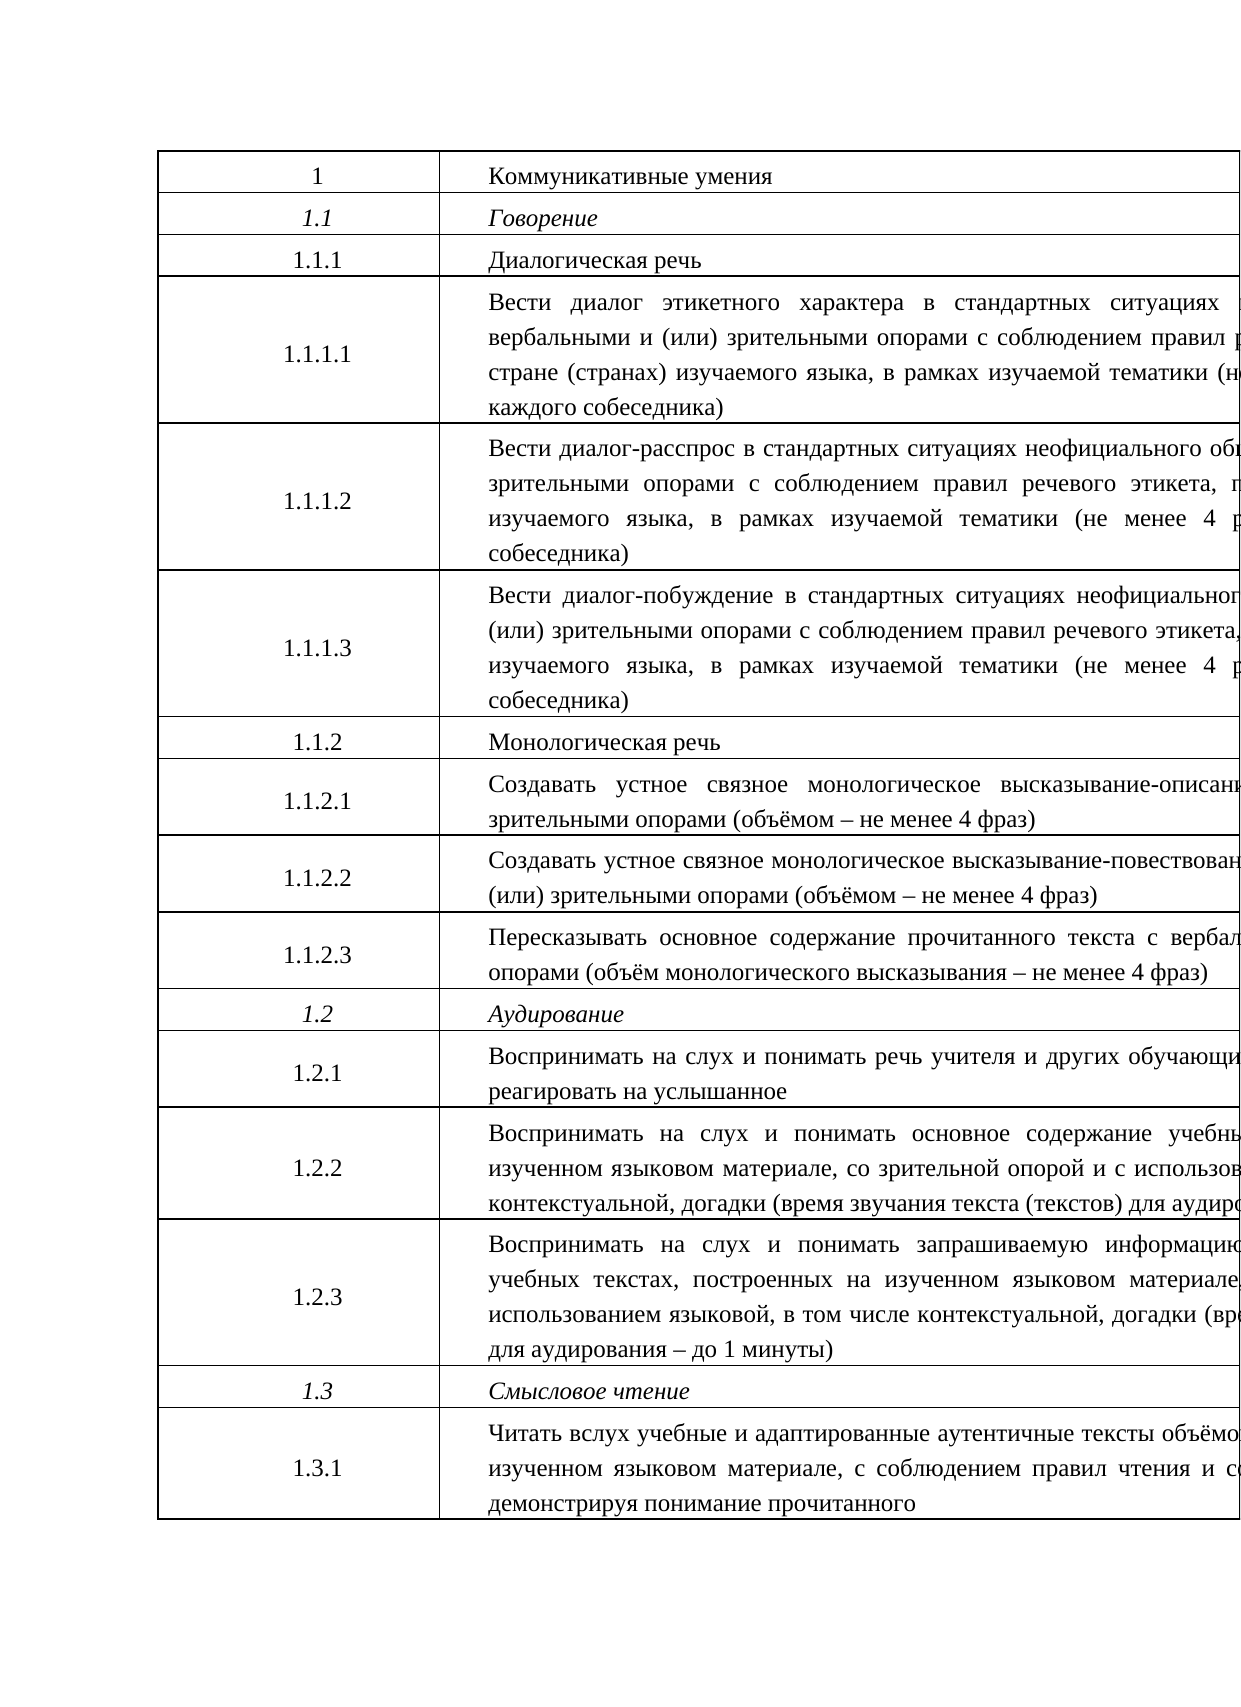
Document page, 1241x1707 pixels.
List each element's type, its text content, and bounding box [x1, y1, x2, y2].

table_cell 1.1.1.1 [159, 277, 439, 422]
table_cell Вести диалог этикетного характера в стандартных ситуациях неофициального общения с вербальными и (или) зрительными опорами с соблюдением правил речевого этикета, принятых в стране (странах) изучаемого языка, в рамках изучаемой тематики (не менее 4 реплик со стороны каждого собеседника) [440, 277, 1239, 422]
table_cell 1.3.1 [159, 1408, 439, 1518]
table_cell Вести диалог-расспрос в стандартных ситуациях неофициального общения с вербальными и (или) зрительными опорами с соблюдением правил речевого этикета, принятых в стране (странах) изучаемого языка, в рамках изучаемой тематики (не менее 4 реплик со стороны каждого собеседника) [440, 424, 1239, 569]
table_cell 1.2.3 [159, 1220, 439, 1365]
table_cell 1 [159, 152, 439, 192]
table_cell Коммуникативные умения [440, 152, 1239, 192]
table_cell Аудирование [440, 989, 1239, 1029]
table_cell 1.1.1 [159, 235, 439, 275]
table_cell 1.2.1 [159, 1031, 439, 1106]
table_cell Читать вслух учебные и адаптированные аутентичные тексты объёмом до 70 слов, построенные на изученном языковом материале, с соблюдением правил чтения и соответствующей интонацией, демонстрируя понимание прочитанного [440, 1408, 1239, 1518]
table_cell Пересказывать основное содержание прочитанного текста с вербальными и (или) зрительными опорами (объём монологического высказывания – не менее 4 фраз) [440, 913, 1239, 988]
table_cell Воспринимать на слух и понимать основное содержание учебных текстов, построенных на изученном языковом материале, со зрительной опорой и с использованием языковой, в том числе контекстуальной, догадки (время звучания текста (текстов) для аудирования – до 1 минуты) [440, 1108, 1239, 1218]
table_cell Диалогическая речь [440, 235, 1239, 275]
table_cell Создавать устное связное монологическое высказывание-описание с вербальными и (или) зрительными опорами (объёмом – не менее 4 фраз) [440, 759, 1239, 834]
table_cell 1.1.1.3 [159, 571, 439, 716]
table_cell 1.2 [159, 989, 439, 1029]
table_cell Монологическая речь [440, 717, 1239, 757]
table_cell 1.1.2.1 [159, 759, 439, 834]
table_cell 1.1.2.3 [159, 913, 439, 988]
table_cell Воспринимать на слух и понимать речь учителя и других обучающихся, вербально (невербально) реагировать на услышанное [440, 1031, 1239, 1106]
table_cell Воспринимать на слух и понимать запрашиваемую информацию фактического характера в учебных текстах, построенных на изученном языковом материале, со зрительной опорой и с использованием языковой, в том числе контекстуальной, догадки (время звучания текста (текстов) для аудирования – до 1 минуты) [440, 1220, 1239, 1365]
table_cell 1.3 [159, 1366, 439, 1407]
table_cell 1.1 [159, 193, 439, 233]
table_cell Создавать устное связное монологическое высказывание-повествование (рассказ) с вербальными и (или) зрительными опорами (объёмом – не менее 4 фраз) [440, 836, 1239, 911]
table_cell Говорение [440, 193, 1239, 233]
table_cell 1.2.2 [159, 1108, 439, 1218]
table_cell 1.1.1.2 [159, 424, 439, 569]
table_cell 1.1.2.2 [159, 836, 439, 911]
table_cell Смысловое чтение [440, 1366, 1239, 1407]
table_cell 1.1.2 [159, 717, 439, 757]
table_cell Вести диалог-побуждение в стандартных ситуациях неофициального общения с вербальными и (или) зрительными опорами с соблюдением правил речевого этикета, принятых в стране (странах) изучаемого языка, в рамках изучаемой тематики (не менее 4 реплик со стороны каждого собеседника) [440, 571, 1239, 716]
